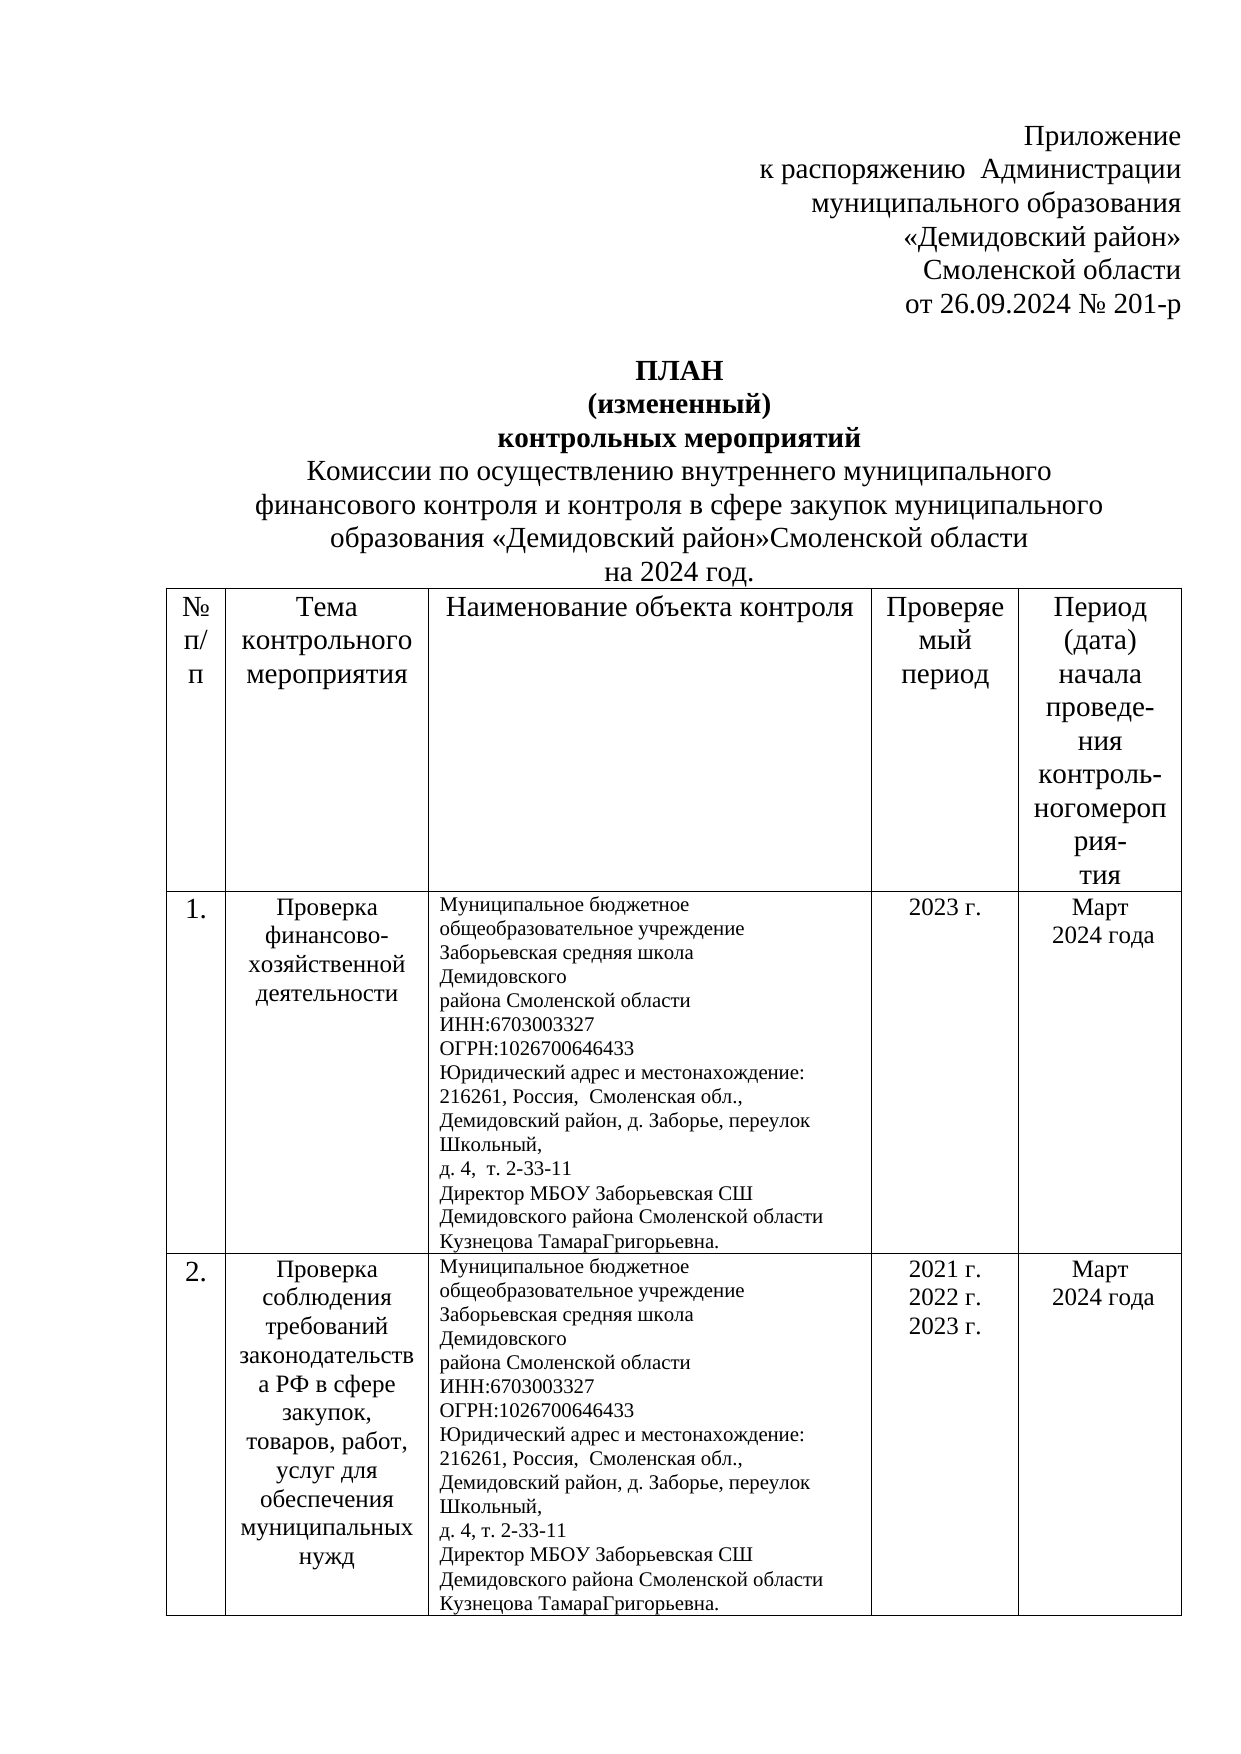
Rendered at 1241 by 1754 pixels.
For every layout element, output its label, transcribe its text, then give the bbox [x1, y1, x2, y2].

text на 2024 год. [177, 554, 1181, 588]
table_header Период (дата) начала проведе- ния контроль- ногомероприя- тия [1019, 589, 1181, 891]
text от 26.09.2024 № 201-р [177, 286, 1181, 319]
table_cell 2. [167, 1254, 225, 1614]
text «Демидовский район» [177, 219, 1181, 252]
table_cell Март 2024 года [1019, 1254, 1181, 1614]
text муниципального образования [177, 185, 1181, 219]
table_cell 1. [167, 892, 225, 1253]
table_cell 2023 г. [872, 892, 1018, 1253]
text финансового контроля и контроля в сфере закупок муниципального образования «Демидовский район»Смоленской области [177, 487, 1181, 554]
table_header № п/п [167, 589, 225, 891]
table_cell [429, 1254, 871, 1614]
text Смоленской области [177, 252, 1181, 286]
table_cell Март 2024 года [1019, 892, 1181, 1253]
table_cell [226, 1254, 428, 1614]
table_cell Проверка финансово-хозяйственной деятельности [226, 892, 428, 1253]
text контрольных мероприятий [177, 420, 1181, 453]
text Приложение [177, 118, 1181, 152]
text ПЛАН [177, 353, 1181, 386]
table_header Тема контрольного мероприятия [226, 589, 428, 891]
text (измененный) [177, 386, 1181, 420]
table_header Наименование объекта контроля [429, 589, 871, 891]
text к распоряжению Администрации [177, 152, 1181, 185]
text Комиссии по осуществлению внутреннего муниципального [177, 453, 1181, 487]
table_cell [872, 1254, 1018, 1614]
table_header Проверяемый период [872, 589, 1018, 891]
